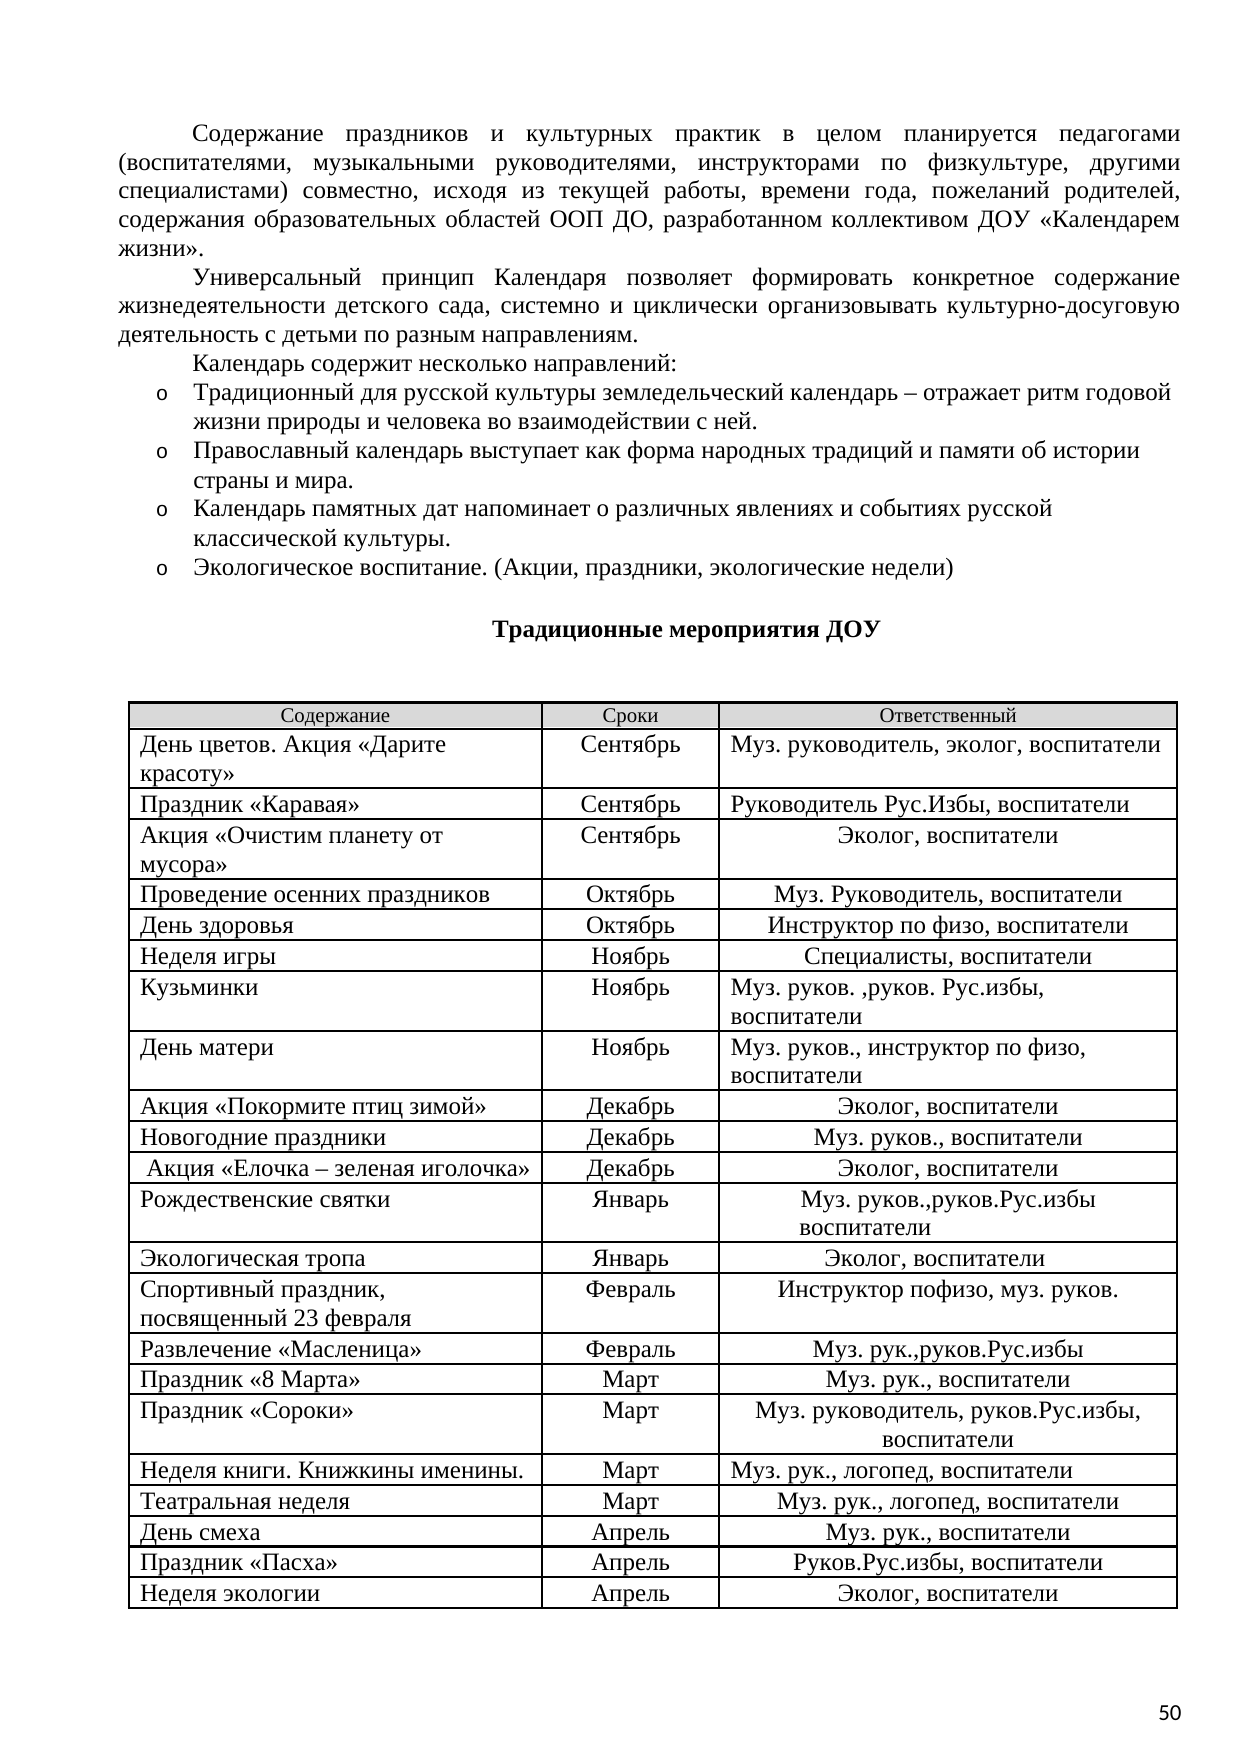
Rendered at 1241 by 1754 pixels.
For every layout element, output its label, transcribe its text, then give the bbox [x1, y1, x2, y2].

table_cell Спортивный праздник, посвященный 23 февраля [130, 1274, 541, 1332]
table_cell Эколог, воспитатели [720, 820, 1176, 877]
table_cell Новогодние праздники [130, 1122, 541, 1151]
table_cell Специалисты, воспитатели [720, 941, 1176, 970]
table_cell Октябрь [543, 910, 718, 939]
list Календарь памятных дат напоминает о различных явлениях и событиях русской классической культуры. [156, 493, 1181, 552]
table_cell Акция «Очистим планету от мусора» [130, 820, 541, 877]
table_cell Эколог, воспитатели [720, 1153, 1176, 1182]
table_cell Руков.Рус.избы, воспитатели [720, 1548, 1176, 1576]
table_cell Март [543, 1395, 718, 1453]
table_cell Праздник «Каравая» [130, 789, 541, 818]
table_cell Развлечение «Масленица» [130, 1334, 541, 1362]
table_cell Муз. рук.,руков.Рус.избы [720, 1334, 1176, 1362]
list Традиционный для русской культуры земледельческий календарь – отражает ритм годовой жизни природы и человека во взаимодействии с ней. [156, 377, 1181, 435]
table_cell Инструктор по физо, воспитатели [720, 910, 1176, 939]
table_cell Праздник «Сороки» [130, 1395, 541, 1453]
table_cell Руководитель Рус.Избы, воспитатели [720, 789, 1176, 818]
table_cell Апрель [543, 1517, 718, 1545]
table_cell Апрель [543, 1548, 718, 1576]
table_cell Проведение осенних праздников [130, 880, 541, 908]
table_cell Ноябрь [543, 1032, 718, 1089]
table_cell Октябрь [543, 880, 718, 908]
table_cell Февраль [543, 1274, 718, 1332]
table_cell Акция «Покормите птиц зимой» [130, 1091, 541, 1120]
table_cell Апрель [543, 1578, 718, 1607]
table_cell День матери [130, 1032, 541, 1089]
table_cell Неделя книги. Книжкины именины. [130, 1455, 541, 1484]
table_cell Инструктор пофизо, муз. руков. [720, 1274, 1176, 1332]
table_header Сроки [543, 704, 718, 727]
table_header Ответственный [720, 704, 1176, 727]
table_cell Муз. рук., воспитатели [720, 1517, 1176, 1545]
list Православный календарь выступает как форма народных традиций и памяти об истории страны и мира. [156, 435, 1181, 493]
text Традиционные мероприятия ДОУ [118, 614, 1181, 643]
table_cell Январь [543, 1243, 718, 1272]
table_cell Эколог, воспитатели [720, 1243, 1176, 1272]
table_cell День цветов. Акция «Дарите красоту» [130, 730, 541, 787]
table_cell День смеха [130, 1517, 541, 1545]
table_cell Муз. руководитель, руков.Рус.избы, воспитатели [720, 1395, 1176, 1453]
table_cell Ноябрь [543, 941, 718, 970]
table_cell Сентябрь [543, 820, 718, 877]
table_cell Ноябрь [543, 972, 718, 1029]
table_cell Театральная неделя [130, 1486, 541, 1514]
text Содержание праздников и культурных практик в целом планируется педагогами (воспитателями, музыкальными руководителями, инструкторами по физкультуре, другими специалистами) совместно, исходя из текущей работы, времени года, пожеланий родителей, содержания образовательных областей ООП ДО, разработанном коллективом ДОУ «Календарем жизни». [118, 118, 1181, 262]
table_cell Декабрь [543, 1122, 718, 1151]
table_cell Февраль [543, 1334, 718, 1362]
table_cell День здоровья [130, 910, 541, 939]
table_cell Эколог, воспитатели [720, 1091, 1176, 1120]
table_cell Экологическая тропа [130, 1243, 541, 1272]
table_header Содержание [130, 704, 541, 727]
table_cell Муз. руков., воспитатели [720, 1122, 1176, 1151]
table_cell Сентябрь [543, 789, 718, 818]
table_cell Сентябрь [543, 730, 718, 787]
table_cell Январь [543, 1184, 718, 1241]
table_cell Муз. рук., логопед, воспитатели [720, 1455, 1176, 1484]
table_cell Муз. руководитель, эколог, воспитатели [720, 730, 1176, 787]
table_cell Муз. руков. ,руков. Рус.избы, воспитатели [720, 972, 1176, 1029]
table_cell Эколог, воспитатели [720, 1578, 1176, 1607]
table_cell Март [543, 1455, 718, 1484]
table_cell Декабрь [543, 1153, 718, 1182]
table_cell Праздник «8 Марта» [130, 1365, 541, 1393]
table_cell Декабрь [543, 1091, 718, 1120]
table_cell Акция «Елочка – зеленая иголочка» [130, 1153, 541, 1182]
table_cell Праздник «Пасха» [130, 1548, 541, 1576]
table_cell Муз. Руководитель, воспитатели [720, 880, 1176, 908]
table_cell Муз. рук., логопед, воспитатели [720, 1486, 1176, 1514]
text Календарь содержит несколько направлений: [118, 348, 1181, 377]
table_cell Муз. рук., воспитатели [720, 1365, 1176, 1393]
table_cell Неделя экологии [130, 1578, 541, 1607]
text Универсальный принцип Календаря позволяет формировать конкретное содержание жизнедеятельности детского сада, системно и циклически организовывать культурно-досуговую деятельность с детьми по разным направлениям. [118, 262, 1181, 348]
table_cell Муз. руков.,руков.Рус.избы воспитатели [720, 1184, 1176, 1241]
table_cell Март [543, 1486, 718, 1514]
list Экологическое воспитание. (Акции, праздники, экологические недели) [156, 552, 1181, 581]
table_cell Муз. руков., инструктор по физо, воспитатели [720, 1032, 1176, 1089]
table_cell Март [543, 1365, 718, 1393]
table_cell Кузьминки [130, 972, 541, 1029]
table_cell Неделя игры [130, 941, 541, 970]
table_cell Рождественские святки [130, 1184, 541, 1241]
